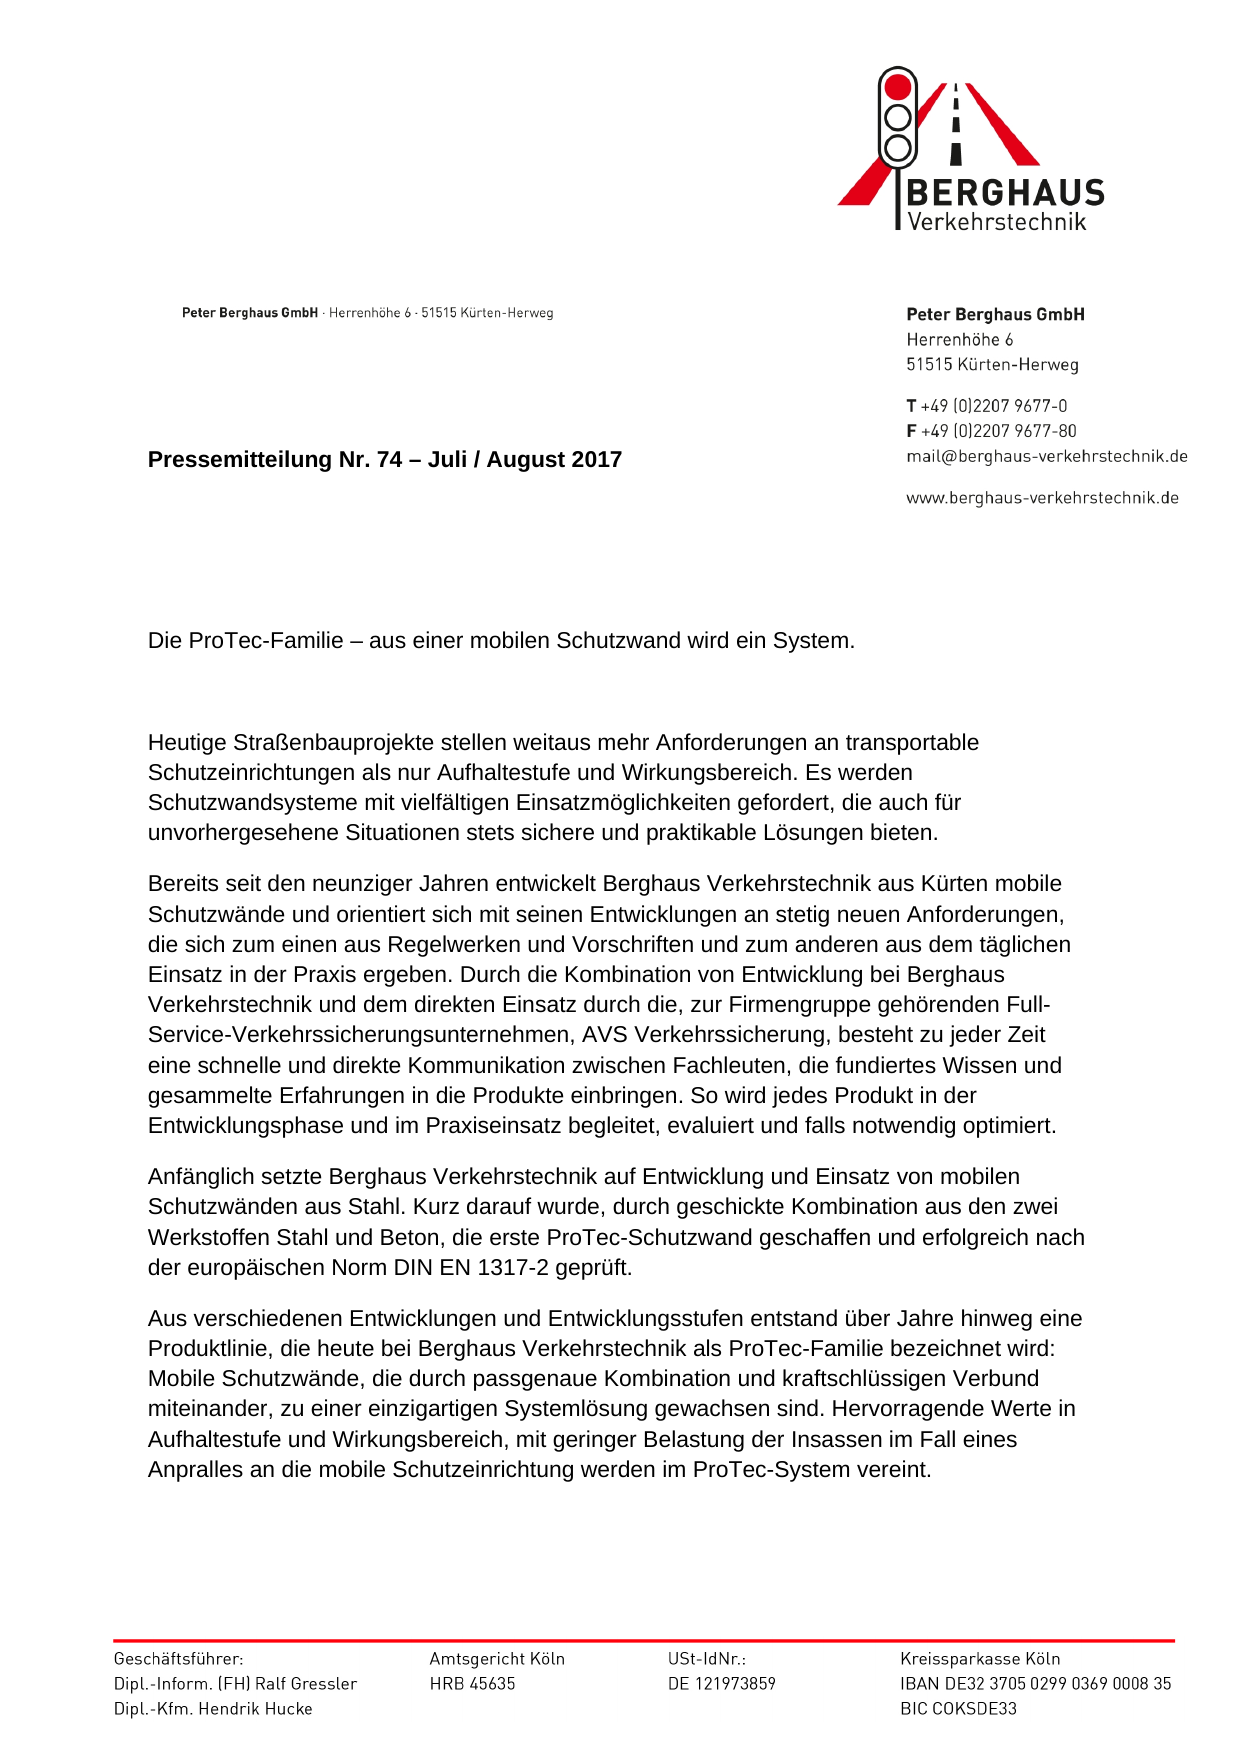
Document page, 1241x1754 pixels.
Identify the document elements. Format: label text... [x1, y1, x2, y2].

picture [102, 1636, 1185, 1722]
text Aus verschiedenen Entwicklungen und Entwicklungsstufen entstand über Jahre hinweg eine Produktlinie, die heute bei Berghaus Verkehrstechnik als ProTec-Familie bezeichnet wird: Mobile Schutzwände, die durch passgenaue Kombination und kraftschlüssigen Verbund miteinander, zu einer einzigartigen Systemlösung gewachsen sind. Hervorragende Werte in Aufhaltestufe und Wirkungsbereich, mit geringer Belastung der Insassen im Fall eines Anpralles an die mobile Schutzeinrichtung werden im ProTec-System vereint. [148, 1305, 1093, 1482]
text Heutige Straßenbauprojekte stellen weitaus mehr Anforderungen an transportable Schutzeinrichtungen als nur Aufhaltestufe und Wirkungsbereich. Es werden Schutzwandsysteme mit vielfältigen Einsatzmöglichkeiten gefordert, die auch für unvorhergesehene Situationen stets sichere und praktikable Lösungen bieten. [148, 729, 1093, 846]
text Pressemitteilung Nr. 74 – Juli / August 2017 [148, 446, 1058, 472]
text Anfänglich setzte Berghaus Verkehrstechnik auf Entwicklung und Einsatz von mobilen Schutzwänden aus Stahl. Kurz darauf wurde, durch geschickte Kombination aus den zwei Werkstoffen Stahl und Beton, die erste ProTec-Schutzwand geschaffen und erfolgreich nach der europäischen Norm DIN EN 1317-2 geprüft. [148, 1163, 1093, 1280]
text Bereits seit den neunziger Jahren entwickelt Berghaus Verkehrstechnik aus Kürten mobile Schutzwände und orientiert sich mit seinen Entwicklungen an stetig neuen Anforderungen, die sich zum einen aus Regelwerken und Vorschriften und zum anderen aus dem täglichen Einsatz in der Praxis ergeben. Durch die Kombination von Entwicklung bei Berghaus Verkehrstechnik und dem direkten Einsatz durch die, zur Firmengruppe gehörenden Full-Service-Verkehrssicherungsunternehmen, AVS Verkehrssicherung, besteht zu jeder Zeit eine schnelle und direkte Kommunikation zwischen Fachleuten, die fundiertes Wissen und gesammelte Erfahrungen in die Produkte einbringen. So wird jedes Produkt in der Entwicklungsphase und im Praxiseinsatz begleitet, evaluiert und falls notwendig optimiert. [148, 870, 1093, 1138]
picture [178, 60, 1189, 511]
text Die ProTec-Familie – aus einer mobilen Schutzwand wird ein System. [148, 627, 1093, 653]
